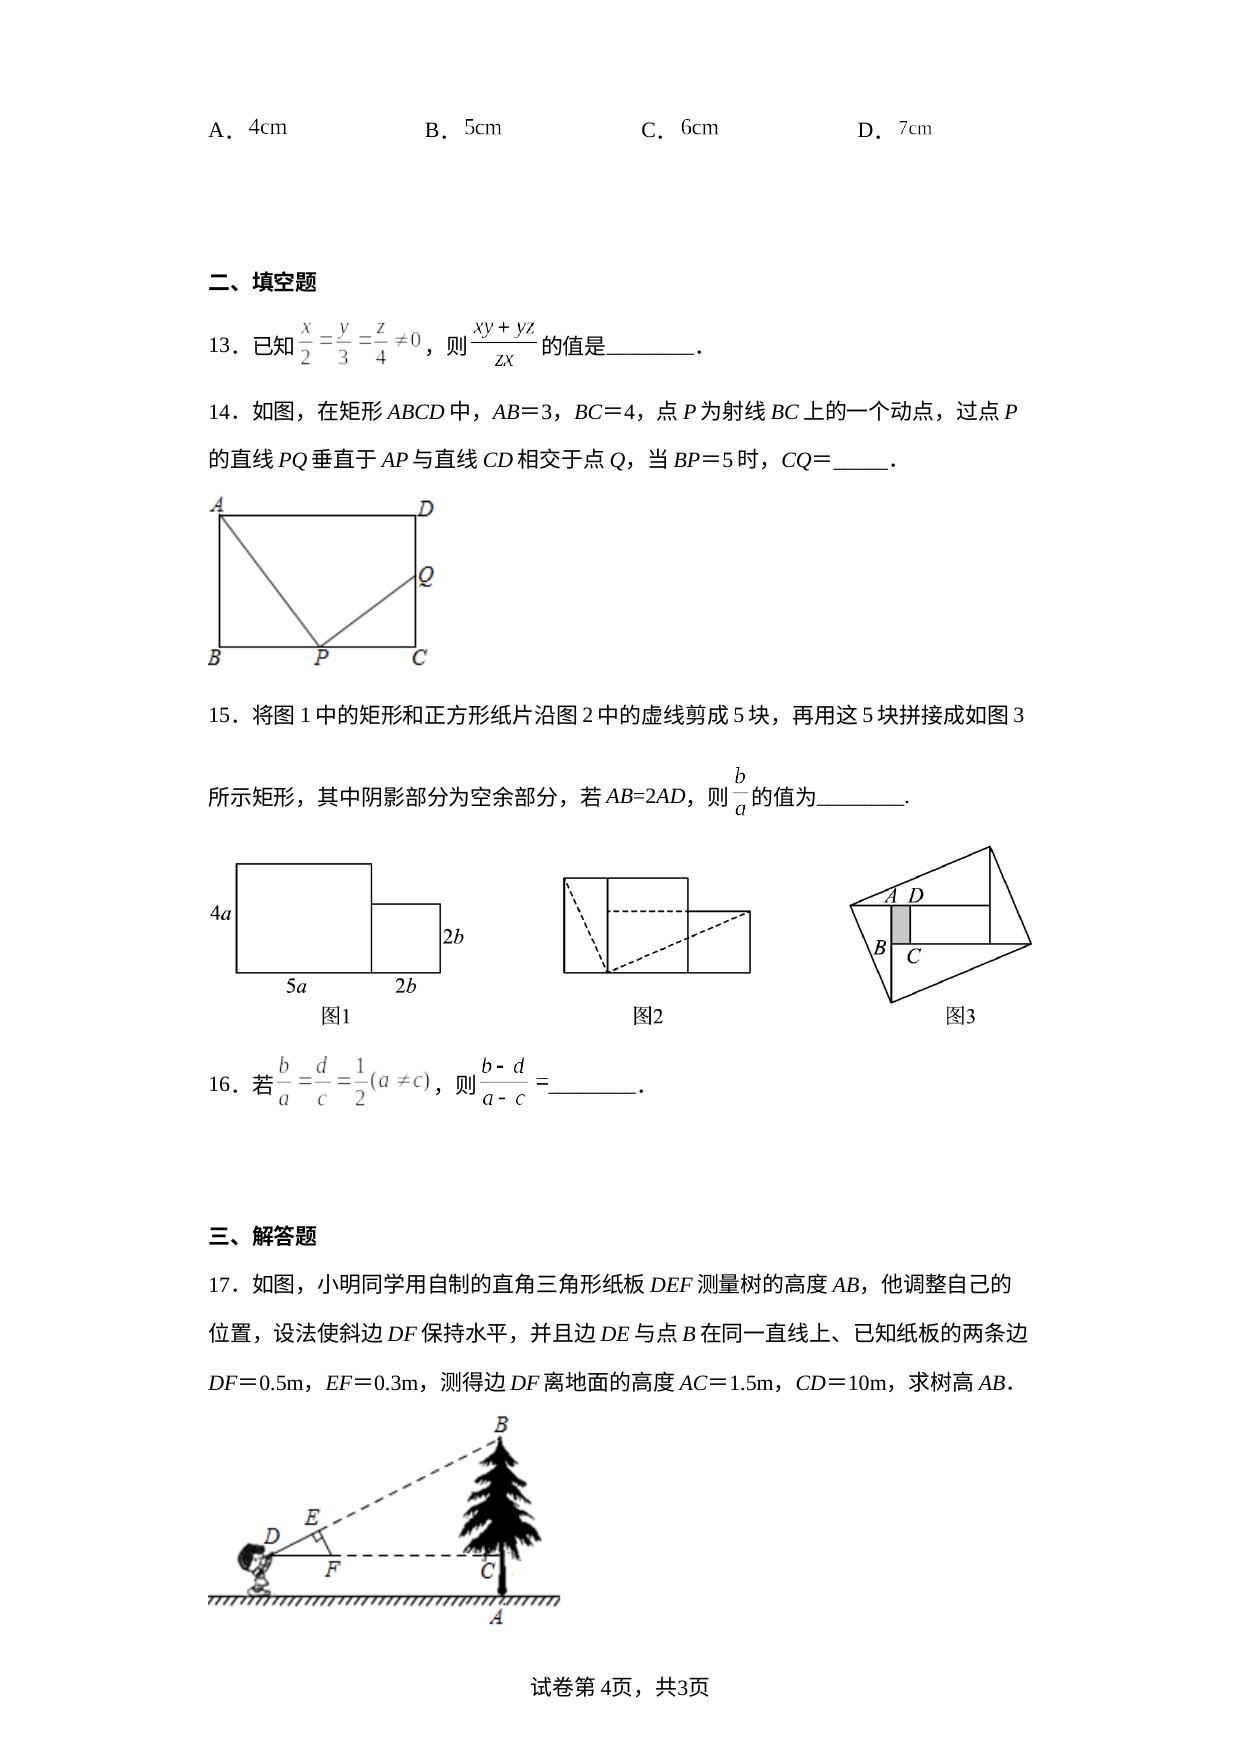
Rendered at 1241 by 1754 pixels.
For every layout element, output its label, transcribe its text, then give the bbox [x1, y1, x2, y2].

text 15．将图1中的矩形和正方形纸片沿图2中的虚线剪成5块，再用这5块拼接成如图3所示矩形，其中阴影部分为空余部分，若AB=2AD，则的值为________. [208, 698, 1032, 828]
text A． B． C． D． [208, 97, 1032, 162]
text 16．若，则________． [208, 1051, 1032, 1116]
text 14．如图，在矩形ABCD中，AB＝3，BC＝4，点P为射线BC上的一个动点，过点P的直线PQ垂直于AP与直线CD相交于点Q，当BP＝5时，CQ＝_____． [208, 393, 1032, 474]
text 二、填空题 [208, 264, 1032, 297]
text 三、解答题 [208, 1218, 1032, 1251]
picture [208, 843, 1033, 1027]
picture [208, 1412, 565, 1629]
text 17．如图，小明同学用自制的直角三角形纸板DEF测量树的高度AB，他调整自己的位置，设法使斜边DF保持水平，并且边DE与点B在同一直线上、已知纸板的两条边DF＝0.5m，EF＝0.3m，测得边DF离地面的高度AC＝1.5m，CD＝10m，求树高AB． [208, 1267, 1032, 1397]
text 13．已知，则的值是________． [208, 312, 1032, 377]
picture [208, 490, 440, 670]
